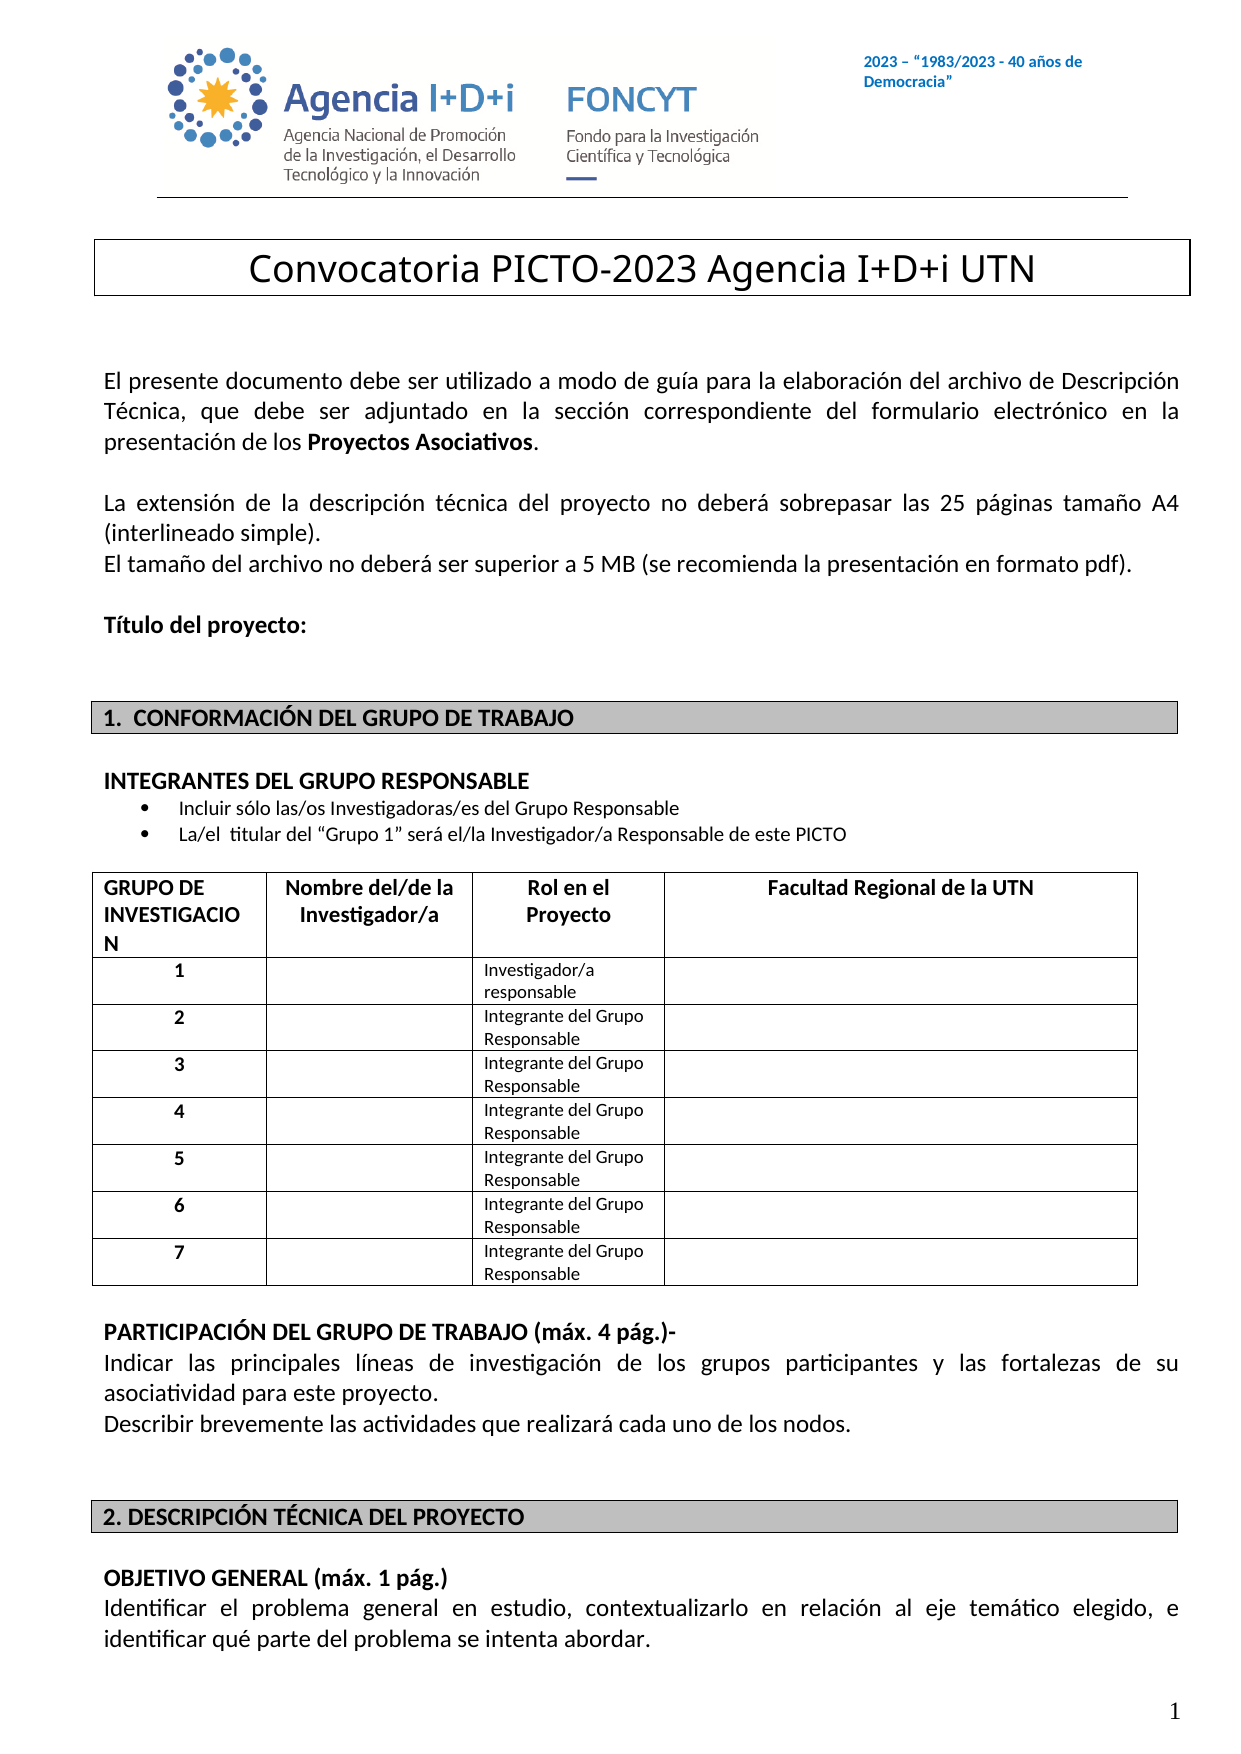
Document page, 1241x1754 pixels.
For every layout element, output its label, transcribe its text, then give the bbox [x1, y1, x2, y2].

table_cell Integrante del Grupo Responsable [473, 1098, 664, 1144]
table_cell Integrante del Grupo Responsable [473, 1192, 664, 1238]
table_cell [267, 1192, 472, 1238]
text Indicar las principales líneas de investigación de los grupos participantes y las fortalezas de su asociatividad para este proyecto. [103, 1347, 1181, 1408]
text El presente documento debe ser utilizado a modo de guía para la elaboración del archivo de Descripción Técnica, que debe ser adjuntado en la sección correspondiente del formulario electrónico en la presentación de los Proyectos Asociativos. [103, 365, 1181, 456]
table_cell 7 [93, 1239, 266, 1285]
table_cell 2 [93, 1005, 266, 1050]
table_cell [665, 1145, 1137, 1191]
table_cell [267, 1145, 472, 1191]
text PARTICIPACIÓN DEL GRUPO DE TRABAJO (máx. 4 pág.)- [103, 1316, 1181, 1347]
table_cell 3 [93, 1051, 266, 1097]
table_header Facultad Regional de la UTN [665, 873, 1137, 957]
text La extensión de la descripción técnica del proyecto no deberá sobrepasar las 25 páginas tamaño A4 (interlineado simple). [103, 487, 1181, 548]
table_cell Integrante del Grupo Responsable [473, 1145, 664, 1191]
table_header Nombre del/de la Investigador/a [267, 873, 472, 957]
list Incluir sólo las/os Investigadoras/es del Grupo Responsable [141, 795, 1181, 821]
table_cell [267, 1005, 472, 1050]
text INTEGRANTES DEL GRUPO RESPONSABLE [103, 765, 1181, 795]
table_cell Investigador/a responsable [473, 958, 664, 1003]
table_cell [267, 1239, 472, 1285]
table_cell [267, 1051, 472, 1097]
table_cell [665, 1192, 1137, 1238]
table_cell [665, 1239, 1137, 1285]
table_cell [267, 1098, 472, 1144]
text Título del proyecto: [103, 609, 1181, 639]
table_cell Integrante del Grupo Responsable [473, 1005, 664, 1050]
table_cell Integrante del Grupo Responsable [473, 1051, 664, 1097]
table_header GRUPO DE INVESTIGACION [93, 873, 266, 957]
table_cell 5 [93, 1145, 266, 1191]
table_header 1. CONFORMACIÓN DEL GRUPO DE TRABAJO [92, 702, 1177, 733]
table_cell [665, 958, 1137, 1003]
table_cell [665, 1051, 1137, 1097]
text Convocatoria PICTO-2023 Agencia I+D+i UTN [95, 240, 1189, 295]
table_cell Integrante del Grupo Responsable [473, 1239, 664, 1285]
text Identificar el problema general en estudio, contextualizarlo en relación al eje temático elegido, e identificar qué parte del problema se intenta abordar. [103, 1592, 1181, 1653]
table_cell [267, 958, 472, 1003]
list La/el titular del “Grupo 1” será el/la Investigador/a Responsable de este PICTO [141, 821, 1181, 846]
table_header Rol en el Proyecto [473, 873, 664, 957]
text OBJETIVO GENERAL (máx. 1 pág.) [103, 1562, 1181, 1592]
text Describir brevemente las actividades que realizará cada uno de los nodos. [103, 1408, 1181, 1438]
table_cell 6 [93, 1192, 266, 1238]
text El tamaño del archivo no deberá ser superior a 5 MB (se recomienda la presentación en formato pdf). [103, 548, 1181, 578]
table_cell 1 [93, 958, 266, 1003]
table_cell [665, 1005, 1137, 1050]
table_cell [665, 1098, 1137, 1144]
table_header 2. DESCRIPCIÓN TÉCNICA DEL PROYECTO [92, 1501, 1177, 1532]
table_cell 4 [93, 1098, 266, 1144]
picture [163, 35, 775, 197]
